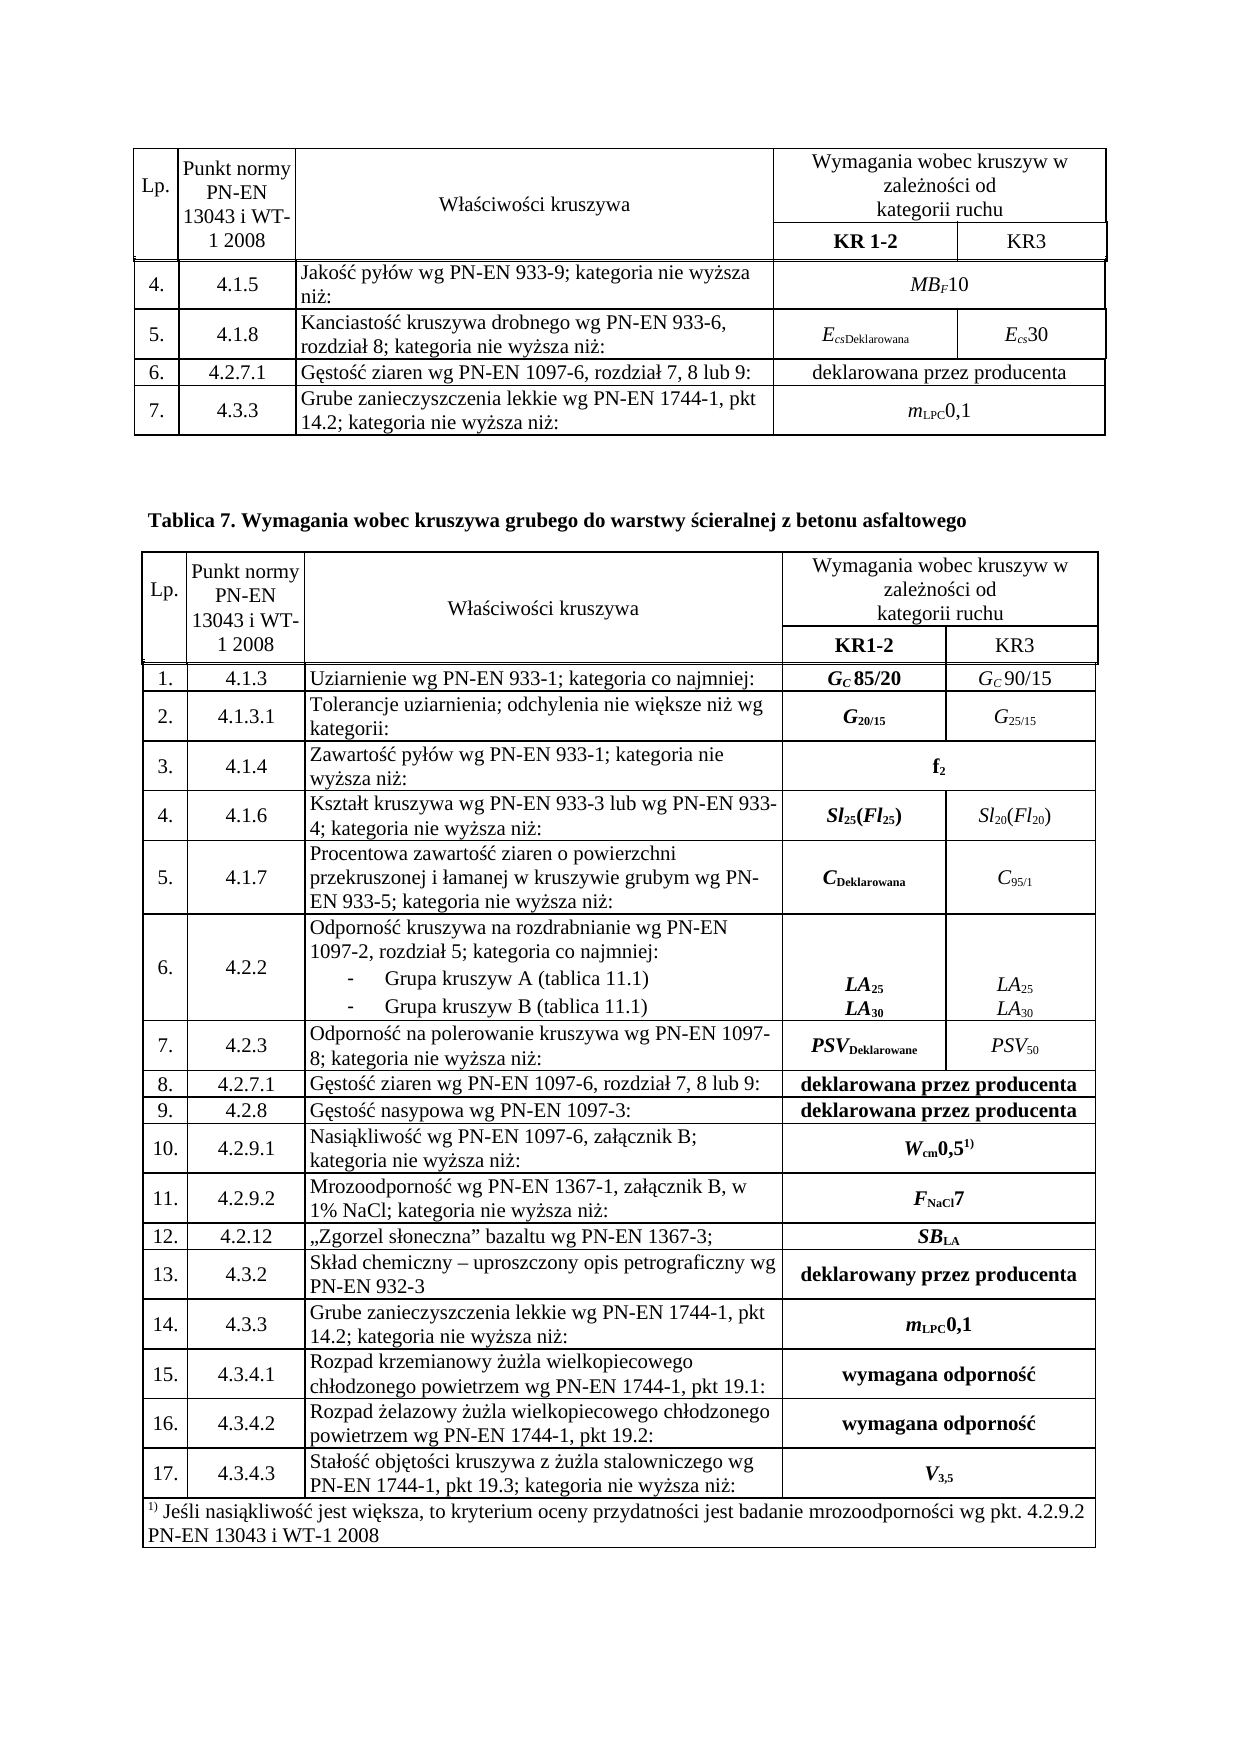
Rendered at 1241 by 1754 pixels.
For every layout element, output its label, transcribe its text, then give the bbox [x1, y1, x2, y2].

text Tablica 7. Wymagania wobec kruszywa grubego do warstwy ścieralnej z betonu asfaltowego [148, 508, 1093, 532]
table_cell KR 1-2 [774, 223, 957, 259]
table_cell Rozpad żelazowy żużla wielkopiecowego chłodzonego powietrzem wg PN-EN 1744-1, pkt 19.2: [306, 1399, 782, 1447]
table_cell 4.3.4.3 [188, 1449, 304, 1497]
table_cell 4.1.5 [180, 262, 295, 308]
table_cell 10. [144, 1124, 187, 1172]
table_cell 4.1.7 [188, 841, 304, 913]
table_cell 5. [144, 841, 187, 913]
table_cell 16. [144, 1399, 187, 1447]
table_cell 4. [135, 262, 178, 308]
table_cell deklarowana przez producenta [783, 1071, 1095, 1096]
table_cell Grube zanieczyszczenia lekkie wg PN-EN 1744-1, pkt 14.2; kategoria nie wyższa niż: [306, 1300, 782, 1348]
table_cell Odporność kruszywa na rozdrabnianie wg PN-EN 1097-2, rozdział 5; kategoria co najmniej: Grupa kruszyw A (tablica 11.1) Grupa kruszyw B (tablica 11.1) [306, 915, 782, 1020]
table_cell 6. [144, 915, 187, 1020]
table_cell 11. [144, 1174, 187, 1222]
table_cell [1095, 310, 1105, 358]
table_cell PSVDeklarowane [783, 1021, 945, 1069]
table_cell 4.3.2 [188, 1250, 304, 1298]
table_cell Rozpad krzemianowy żużla wielkopiecowego chłodzonego powietrzem wg PN-EN 1744-1, pkt 19.1: [306, 1350, 782, 1398]
table_cell 4.2.9.2 [188, 1174, 304, 1222]
table_cell 5. [135, 310, 178, 358]
table_cell Nasiąkliwość wg PN-EN 1097-6, załącznik B; kategoria nie wyższa niż: [306, 1124, 782, 1172]
table_cell 14. [144, 1300, 187, 1348]
table_cell 4.2.8 [188, 1098, 304, 1123]
table_cell PSV50 [947, 1021, 1083, 1069]
table_header Lp. [143, 553, 186, 625]
table_cell LA25 LA30 [947, 915, 1083, 1020]
table_cell Gęstość nasypowa wg PN-EN 1097-3: [306, 1098, 782, 1123]
table_cell Jakość pyłów wg PN-EN 933-9; kategoria nie wyższa niż: [297, 262, 773, 308]
table_cell Skład chemiczny – uproszczony opis petrograficzny wg PN-EN 932-3 [306, 1250, 782, 1298]
table_header Wymagania wobec kruszyw w zależności od kategorii ruchu [774, 149, 1105, 221]
table_cell deklarowana przez producenta [774, 360, 1104, 384]
table_cell 3. [144, 742, 187, 790]
table_cell Odporność na polerowanie kruszywa wg PN-EN 1097-8; kategoria nie wyższa niż: [306, 1021, 782, 1069]
table_cell Grube zanieczyszczenia lekkie wg PN-EN 1744-1, pkt 14.2; kategoria nie wyższa niż: [297, 386, 773, 434]
table_header Właściwości kruszywa [296, 149, 773, 259]
table_cell [1084, 665, 1095, 690]
table_cell LA25 LA30 [783, 915, 945, 1020]
table_cell [1084, 692, 1095, 740]
table_cell G25/15 [947, 692, 1083, 740]
table_cell 4.1.4 [188, 742, 304, 790]
table_cell Procentowa zawartość ziaren o powierzchni przekruszonej i łamanej w kruszywie grubym wg PN-EN 933-5; kategoria nie wyższa niż: [306, 841, 782, 913]
table_cell KR1-2 [783, 627, 945, 662]
table_cell 4.2.2 [188, 915, 304, 1020]
table_cell 17. [144, 1449, 187, 1497]
table_cell deklarowany przez producenta [783, 1250, 1095, 1298]
table_cell 7. [144, 1021, 187, 1069]
table_cell 7. [135, 386, 178, 434]
table_cell Sl20(Fl20) [947, 791, 1083, 839]
table_cell 8. [144, 1071, 187, 1096]
table_cell EcsDeklarowana [774, 310, 957, 358]
table_cell G20/15 [783, 692, 945, 740]
table_cell 4.2.9.1 [188, 1124, 304, 1172]
table_cell 4.2.7.1 [188, 1071, 304, 1096]
table_cell Kształt kruszywa wg PN-EN 933-3 lub wg PN-EN 933-4; kategoria nie wyższa niż: [306, 791, 782, 839]
table_cell „Zgorzel słoneczna” bazaltu wg PN-EN 1367-3; [306, 1224, 782, 1248]
table_cell Sl25(Fl25) [783, 791, 945, 839]
table_cell GC 90/15 [947, 665, 1083, 690]
table_header Właściwości kruszywa [305, 553, 782, 662]
table_cell mLPC0,1 [783, 1300, 1095, 1348]
table_cell 13. [144, 1250, 187, 1298]
table_header Wymagania wobec kruszyw w zależności od kategorii ruchu [783, 553, 1097, 625]
table_cell 4.2.12 [188, 1224, 304, 1248]
table_cell V3,5 [783, 1449, 1095, 1497]
table_cell wymagana odporność [783, 1350, 1095, 1398]
table_cell Wcm0,51) [783, 1124, 1095, 1172]
table_header Punkt normy PN-EN 13043 i WT-1 2008 [187, 553, 304, 662]
table_cell 4.3.3 [180, 386, 295, 434]
table_cell 15. [144, 1350, 187, 1398]
table_cell Gęstość ziaren wg PN-EN 1097-6, rozdział 7, 8 lub 9: [297, 360, 773, 384]
table_cell f2 [783, 742, 1095, 790]
table_cell 6. [135, 360, 178, 384]
table_cell [1084, 627, 1097, 662]
table_header Lp. [134, 149, 177, 221]
table_cell Ecs30 [958, 310, 1095, 358]
table_cell Stałość objętości kruszywa z żużla stalowniczego wg PN-EN 1744-1, pkt 19.3; kategoria nie wyższa niż: [306, 1449, 782, 1497]
table_cell MBF10 [774, 262, 1104, 308]
table_cell [1084, 915, 1095, 1020]
table_cell CDeklarowana [783, 841, 945, 913]
table_cell [143, 625, 186, 662]
table_cell [134, 221, 177, 259]
table_cell [1084, 841, 1095, 913]
table_cell SBLA [783, 1224, 1095, 1248]
table_cell 4.1.8 [180, 310, 295, 358]
table_cell GC 85/20 [783, 665, 945, 690]
table_cell 4.3.4.1 [188, 1350, 304, 1398]
table_cell 2. [144, 692, 187, 740]
table_cell Zawartość pyłów wg PN-EN 933-1; kategoria nie wyższa niż: [306, 742, 782, 790]
table_cell FNaCl7 [783, 1174, 1095, 1222]
table_cell 4.1.3 [188, 665, 304, 690]
table_cell deklarowana przez producenta [783, 1098, 1095, 1123]
table_cell [1084, 791, 1095, 839]
table_cell Kanciastość kruszywa drobnego wg PN-EN 933-6, rozdział 8; kategoria nie wyższa niż: [297, 310, 773, 358]
table_cell mLPC0,1 [774, 386, 1104, 434]
table_cell 12. [144, 1224, 187, 1248]
table_cell Gęstość ziaren wg PN-EN 1097-6, rozdział 7, 8 lub 9: [306, 1071, 782, 1096]
table_header Punkt normy PN-EN 13043 i WT-1 2008 [179, 149, 295, 259]
table_cell [1095, 223, 1106, 259]
table_cell 4.3.3 [188, 1300, 304, 1348]
table_cell Mrozoodporność wg PN-EN 1367-1, załącznik B, w 1% NaCl; kategoria nie wyższa niż: [306, 1174, 782, 1222]
table_cell 4.2.7.1 [180, 360, 295, 384]
table_cell Tolerancje uziarnienia; odchylenia nie większe niż wg kategorii: [306, 692, 782, 740]
table_cell KR3 [958, 223, 1095, 259]
table_cell 9. [144, 1098, 187, 1123]
table_cell 4.3.4.2 [188, 1399, 304, 1447]
table_cell 1) Jeśli nasiąkliwość jest większa, to kryterium oceny przydatności jest badanie mrozoodporności wg pkt. 4.2.9.2 PN-EN 13043 i WT-1 2008 [144, 1499, 1095, 1547]
table_cell [1084, 1021, 1095, 1069]
table_cell 4.1.6 [188, 791, 304, 839]
table_cell KR3 [947, 627, 1083, 662]
table_cell 4.2.3 [188, 1021, 304, 1069]
table_cell 1. [144, 665, 187, 690]
table_cell Uziarnienie wg PN-EN 933-1; kategoria co najmniej: [306, 665, 782, 690]
table_cell wymagana odporność [783, 1399, 1095, 1447]
table_cell C95/1 [947, 841, 1083, 913]
table_cell 4.1.3.1 [188, 692, 304, 740]
table_cell 4. [144, 791, 187, 839]
